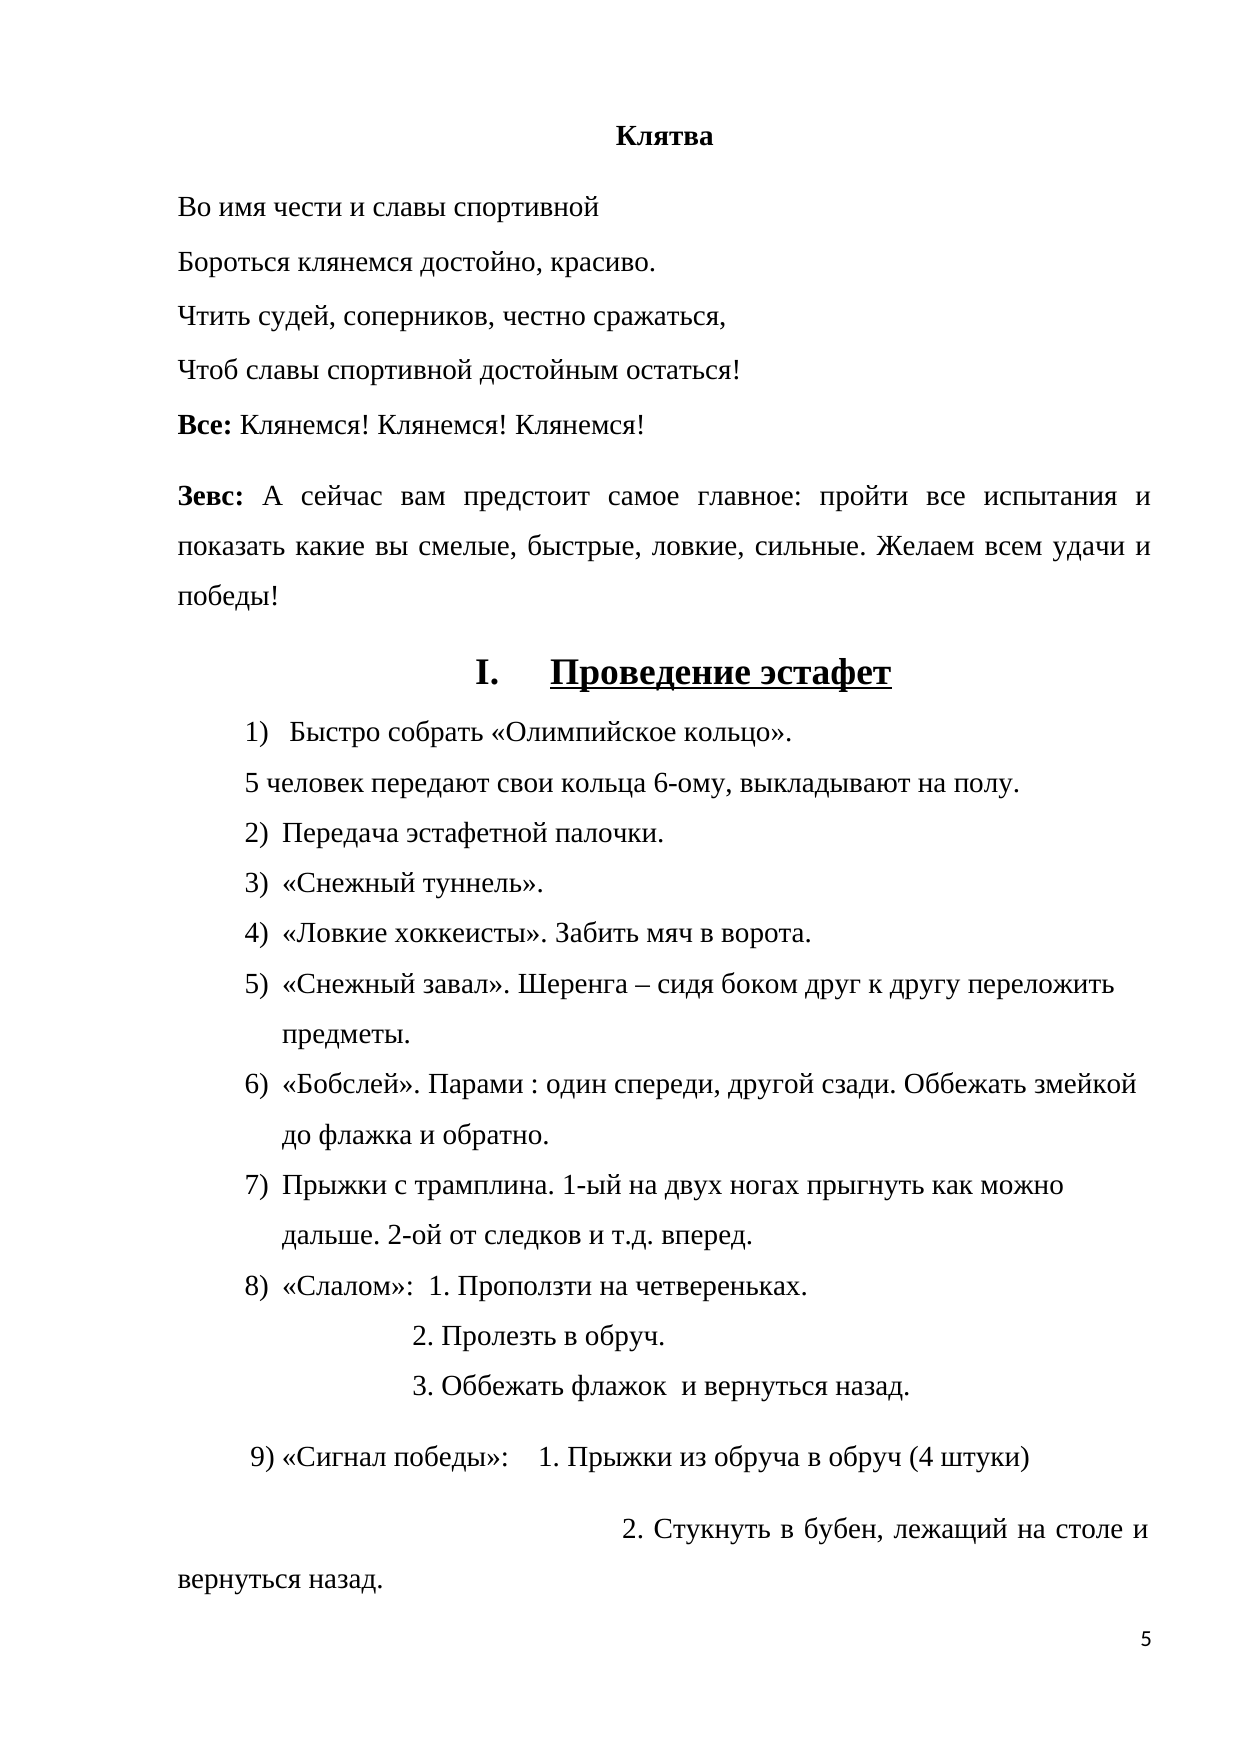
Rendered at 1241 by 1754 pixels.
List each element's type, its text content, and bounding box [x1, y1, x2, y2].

text 9) «Сигнал победы»: 1. Прыжки из обруча в обруч (4 штуки) [177, 1439, 1152, 1473]
list «Снежный завал». Шеренга – сидя боком друг к другу переложить предметы. [244, 966, 1152, 1050]
list 3. Оббежать флажок и вернуться назад. [244, 1368, 1152, 1402]
text Во имя чести и славы спортивной [177, 189, 1152, 223]
list Передача эстафетной палочки. [244, 815, 1152, 848]
list Быстро собрать «Олимпийское кольцо». [244, 714, 1152, 748]
text Клятва [177, 118, 1152, 152]
list Прыжки с трамплина. 1-ый на двух ногах прыгнуть как можно дальше. 2-ой от следков и т.д. вперед. [244, 1167, 1152, 1251]
list «Ловкие хоккеисты». Забить мяч в ворота. [244, 916, 1152, 949]
list «Бобслей». Парами : один спереди, другой сзади. Оббежать змейкой до флажка и обратно. [244, 1067, 1152, 1150]
list Проведение эстафет [215, 650, 1152, 693]
text Чтоб славы спортивной достойным остаться! [177, 352, 1152, 386]
text Чтить судей, соперников, честно сражаться, [177, 298, 1152, 332]
list 2. Пролезть в обруч. [244, 1318, 1152, 1352]
list 5 человек передают свои кольца 6-ому, выкладывают на полу. [244, 765, 1152, 798]
text Зевс: А сейчас вам предстоит самое главное: пройти все испытания и показать какие вы смелые, быстрые, ловкие, сильные. Желаем всем удачи и победы! [177, 478, 1152, 612]
list «Слалом»: 1. Проползти на четвереньках. [244, 1268, 1152, 1301]
text Бороться клянемся достойно, красиво. [177, 244, 1152, 277]
list «Снежный туннель». [244, 865, 1152, 899]
text Все: Клянемся! Клянемся! Клянемся! [177, 407, 1152, 440]
text 2. Стукнуть в бубен, лежащий на столе и вернуться назад. [177, 1511, 1152, 1594]
